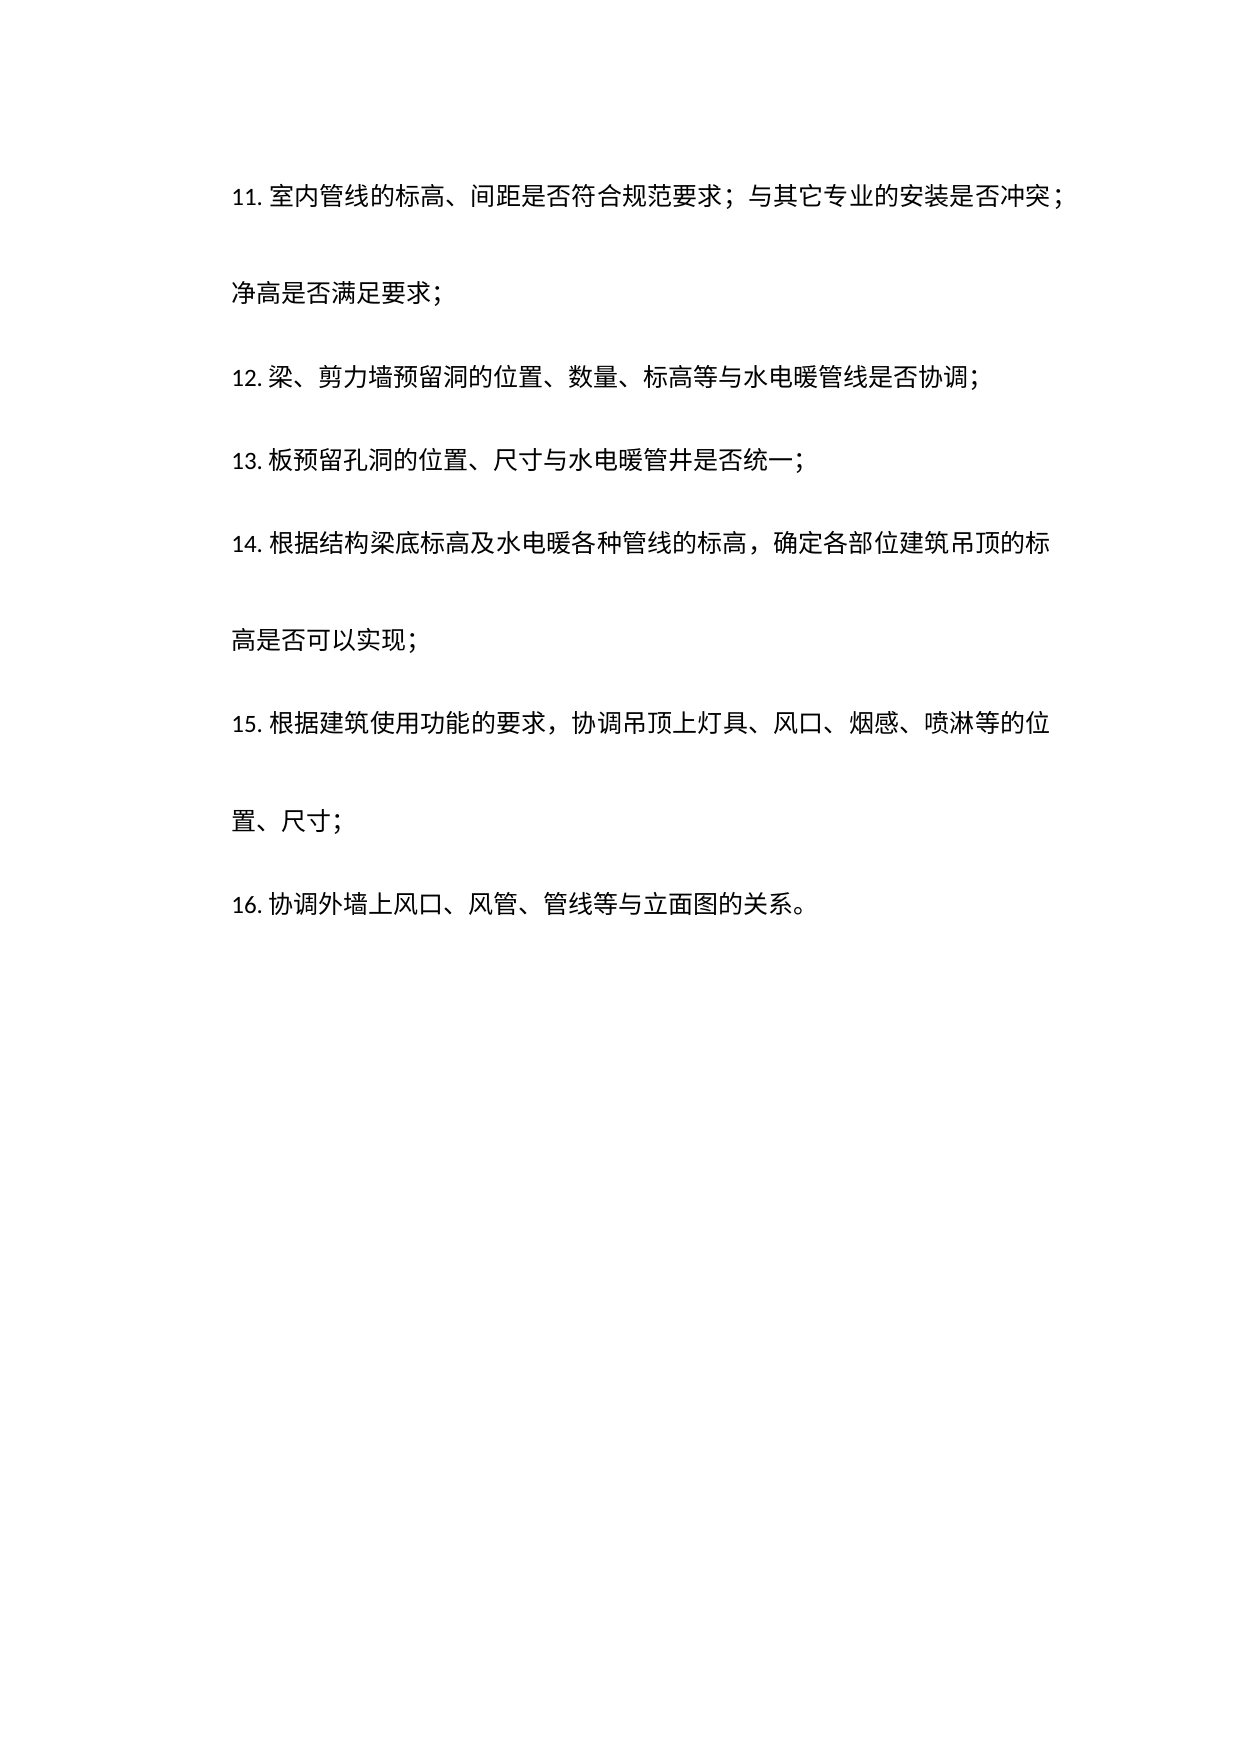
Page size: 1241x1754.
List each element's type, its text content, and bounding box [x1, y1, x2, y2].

list 16. 协调外墙上风口、风管、管线等与立面图的关系。 [231, 870, 1053, 935]
list 12. 梁、剪力墙预留洞的位置、数量、标高等与水电暖管线是否协调； [187, 343, 1053, 408]
list 15. 根据建筑使用功能的要求，协调吊顶上灯具、风口、烟感、喷淋等的位置、尺寸； [231, 689, 1053, 852]
list 14. 根据结构梁底标高及水电暖各种管线的标高，确定各部位建筑吊顶的标高是否可以实现； [231, 509, 1053, 671]
list 11. 室内管线的标高、间距是否符合规范要求；与其它专业的安装是否冲突；净高是否满足要求； [231, 162, 1053, 324]
list 13. 板预留孔洞的位置、尺寸与水电暖管井是否统一； [187, 426, 1053, 491]
